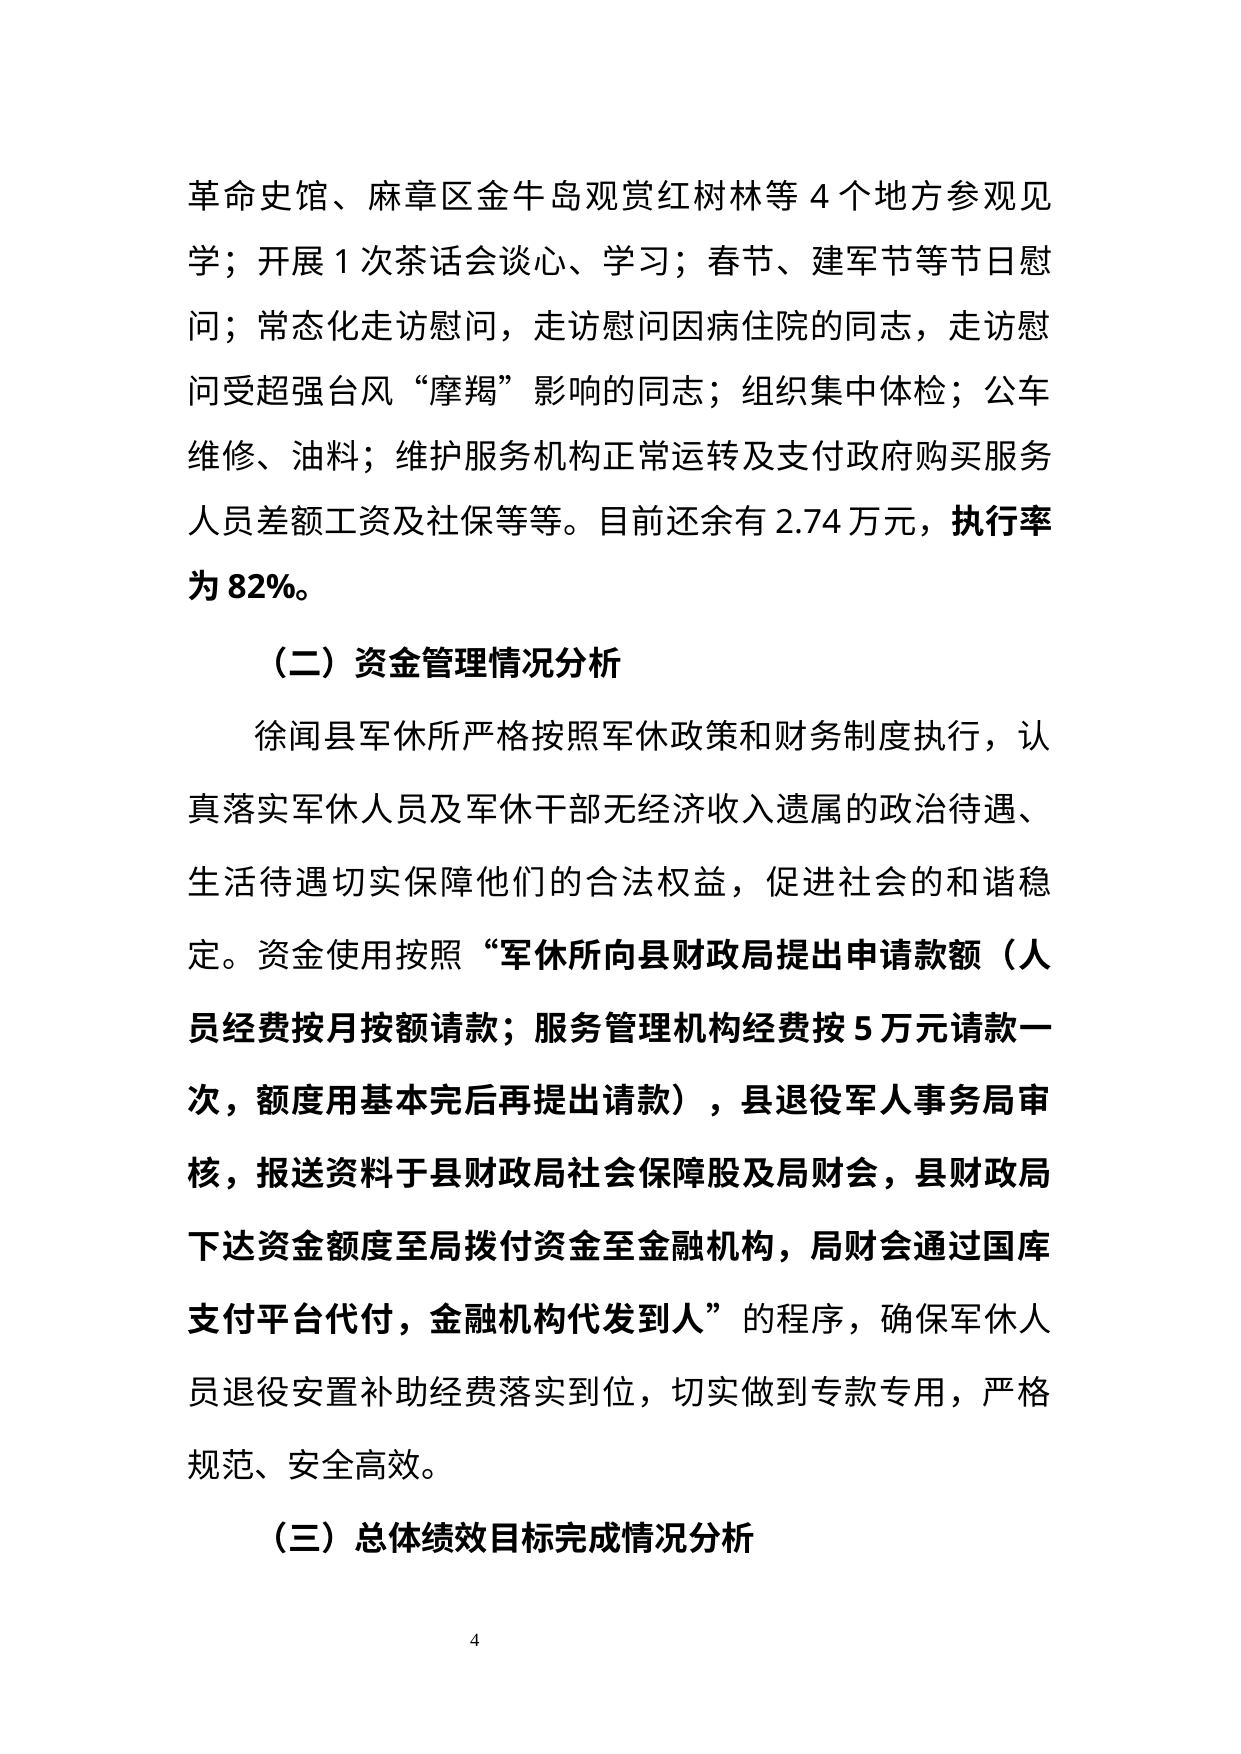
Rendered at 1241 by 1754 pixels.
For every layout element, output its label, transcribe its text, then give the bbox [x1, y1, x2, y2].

list 总体绩效目标完成情况分析 [187, 1492, 1053, 1565]
text （二）资金管理情况分析 [187, 617, 1053, 690]
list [187, 162, 1053, 617]
text 徐闻县军休所严格按照军休政策和财务制度执行，认真落实军休人员及军休干部无经济收入遗属的政治待遇、生活待遇切实保障他们的合法权益，促进社会的和谐稳定。资金使用按照“军休所向县财政局提出申请款额（人员经费按月按额请款；服务管理机构经费按5万元请款一次，额度用基本完后再提出请款），县退役军人事务局审核，报送资料于县财政局社会保障股及局财会，县财政局下达资金额度至局拨付资金至金融机构，局财会通过国库支付平台代付，金融机构代发到人”的程序，确保军休人员退役安置补助经费落实到位，切实做到专款专用，严格规范、安全高效。 [187, 690, 1053, 1492]
